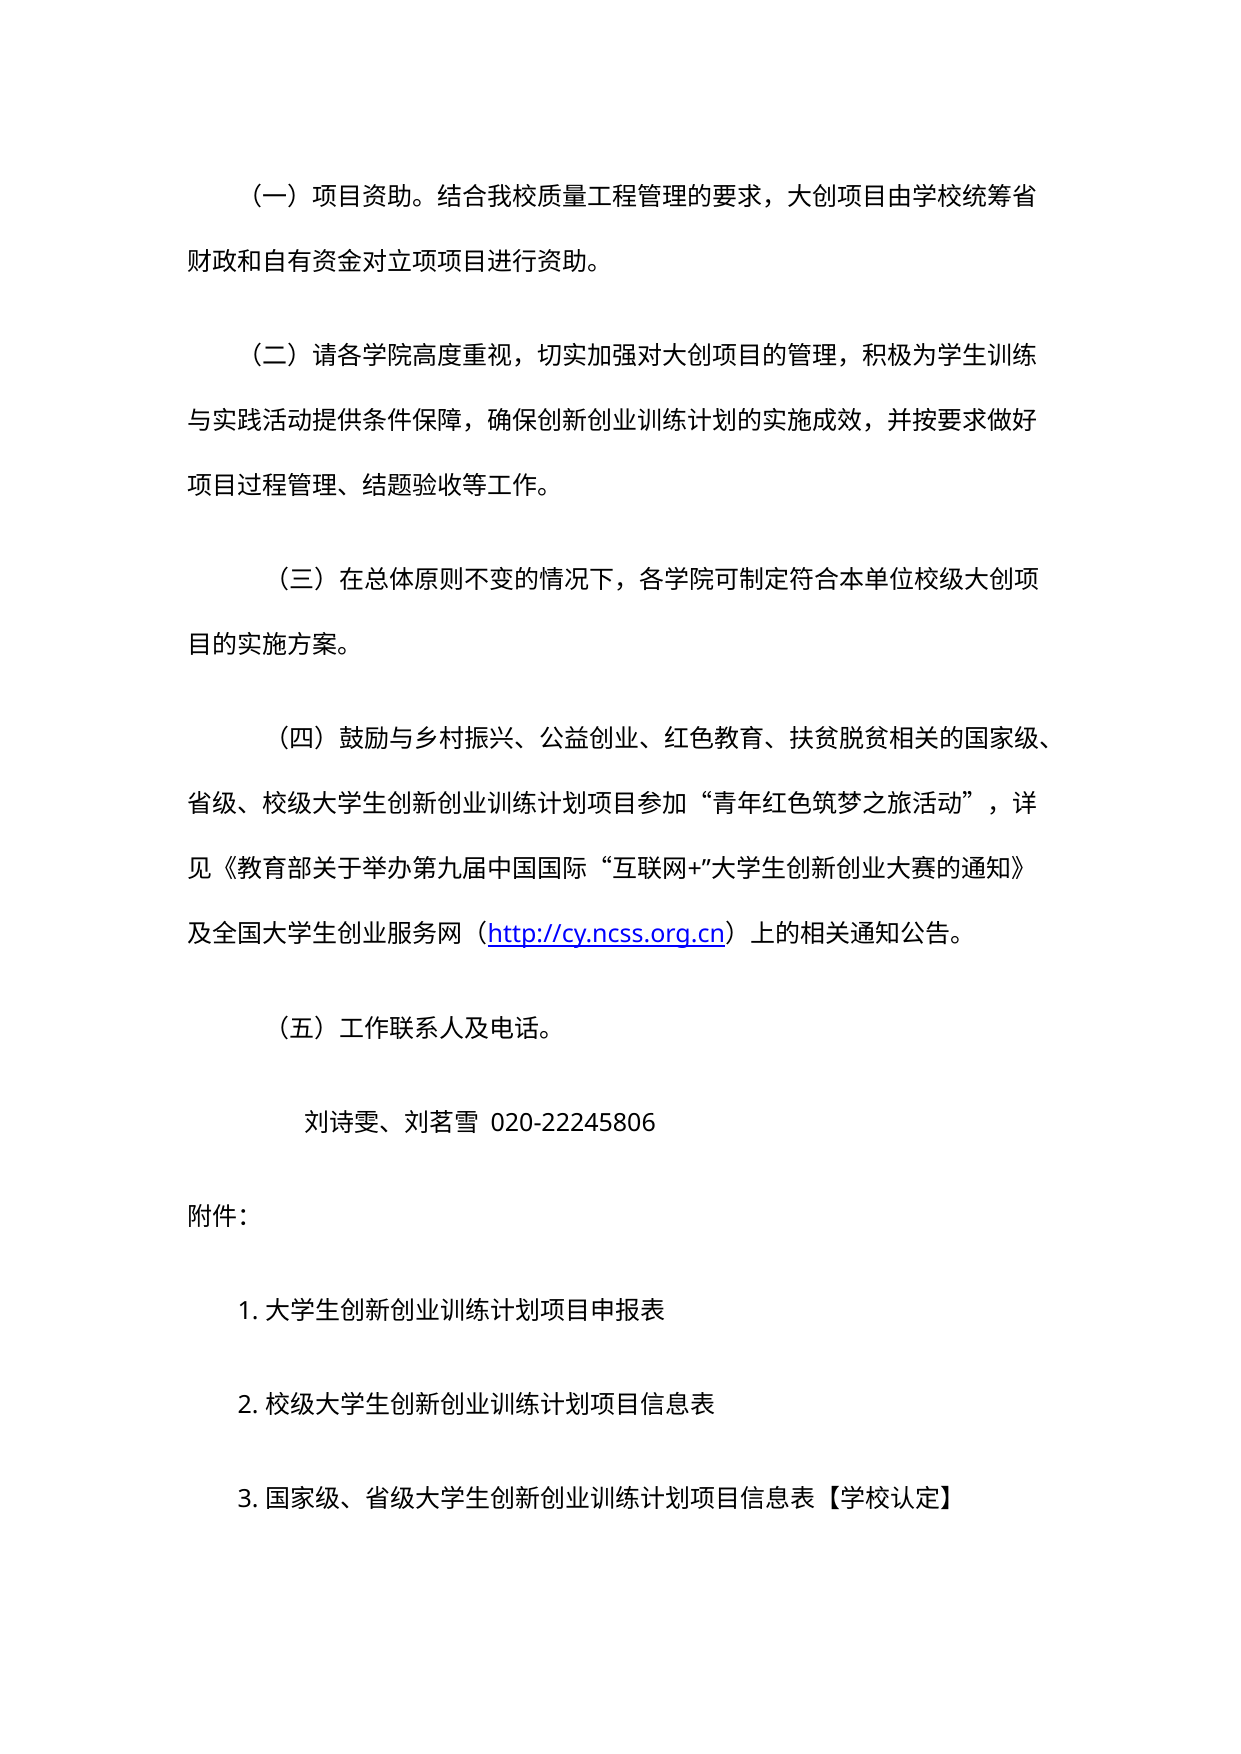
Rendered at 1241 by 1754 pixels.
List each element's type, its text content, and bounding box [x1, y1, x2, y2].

text 3. 国家级、省级大学生创新创业训练计划项目信息表【学校认定】 [187, 1464, 1053, 1529]
text 2. 校级大学生创新创业训练计划项目信息表 [187, 1370, 1053, 1435]
text 刘诗雯、刘茗雪 020-22245806 [187, 1088, 1053, 1153]
text （一）项目资助。结合我校质量工程管理的要求，大创项目由学校统筹省财政和自有资金对立项项目进行资助。 [187, 162, 1053, 292]
text 附件： [187, 1182, 1053, 1247]
text （四）鼓励与乡村振兴、公益创业、红色教育、扶贫脱贫相关的国家级、省级、校级大学生创新创业训练计划项目参加“青年红色筑梦之旅活动”，详见《教育部关于举办第九届中国国际“互联网+”大学生创新创业大赛的通知》及全国大学生创业服务网（http://cy.ncss.org.cn）上的相关通知公告。 [187, 704, 1053, 964]
text 1. 大学生创新创业训练计划项目申报表 [187, 1276, 1053, 1341]
text （三）在总体原则不变的情况下，各学院可制定符合本单位校级大创项目的实施方案。 [187, 545, 1053, 675]
text （五）工作联系人及电话。 [187, 994, 1053, 1059]
text （二）请各学院高度重视，切实加强对大创项目的管理，积极为学生训练与实践活动提供条件保障，确保创新创业训练计划的实施成效，并按要求做好项目过程管理、结题验收等工作。 [187, 321, 1053, 516]
